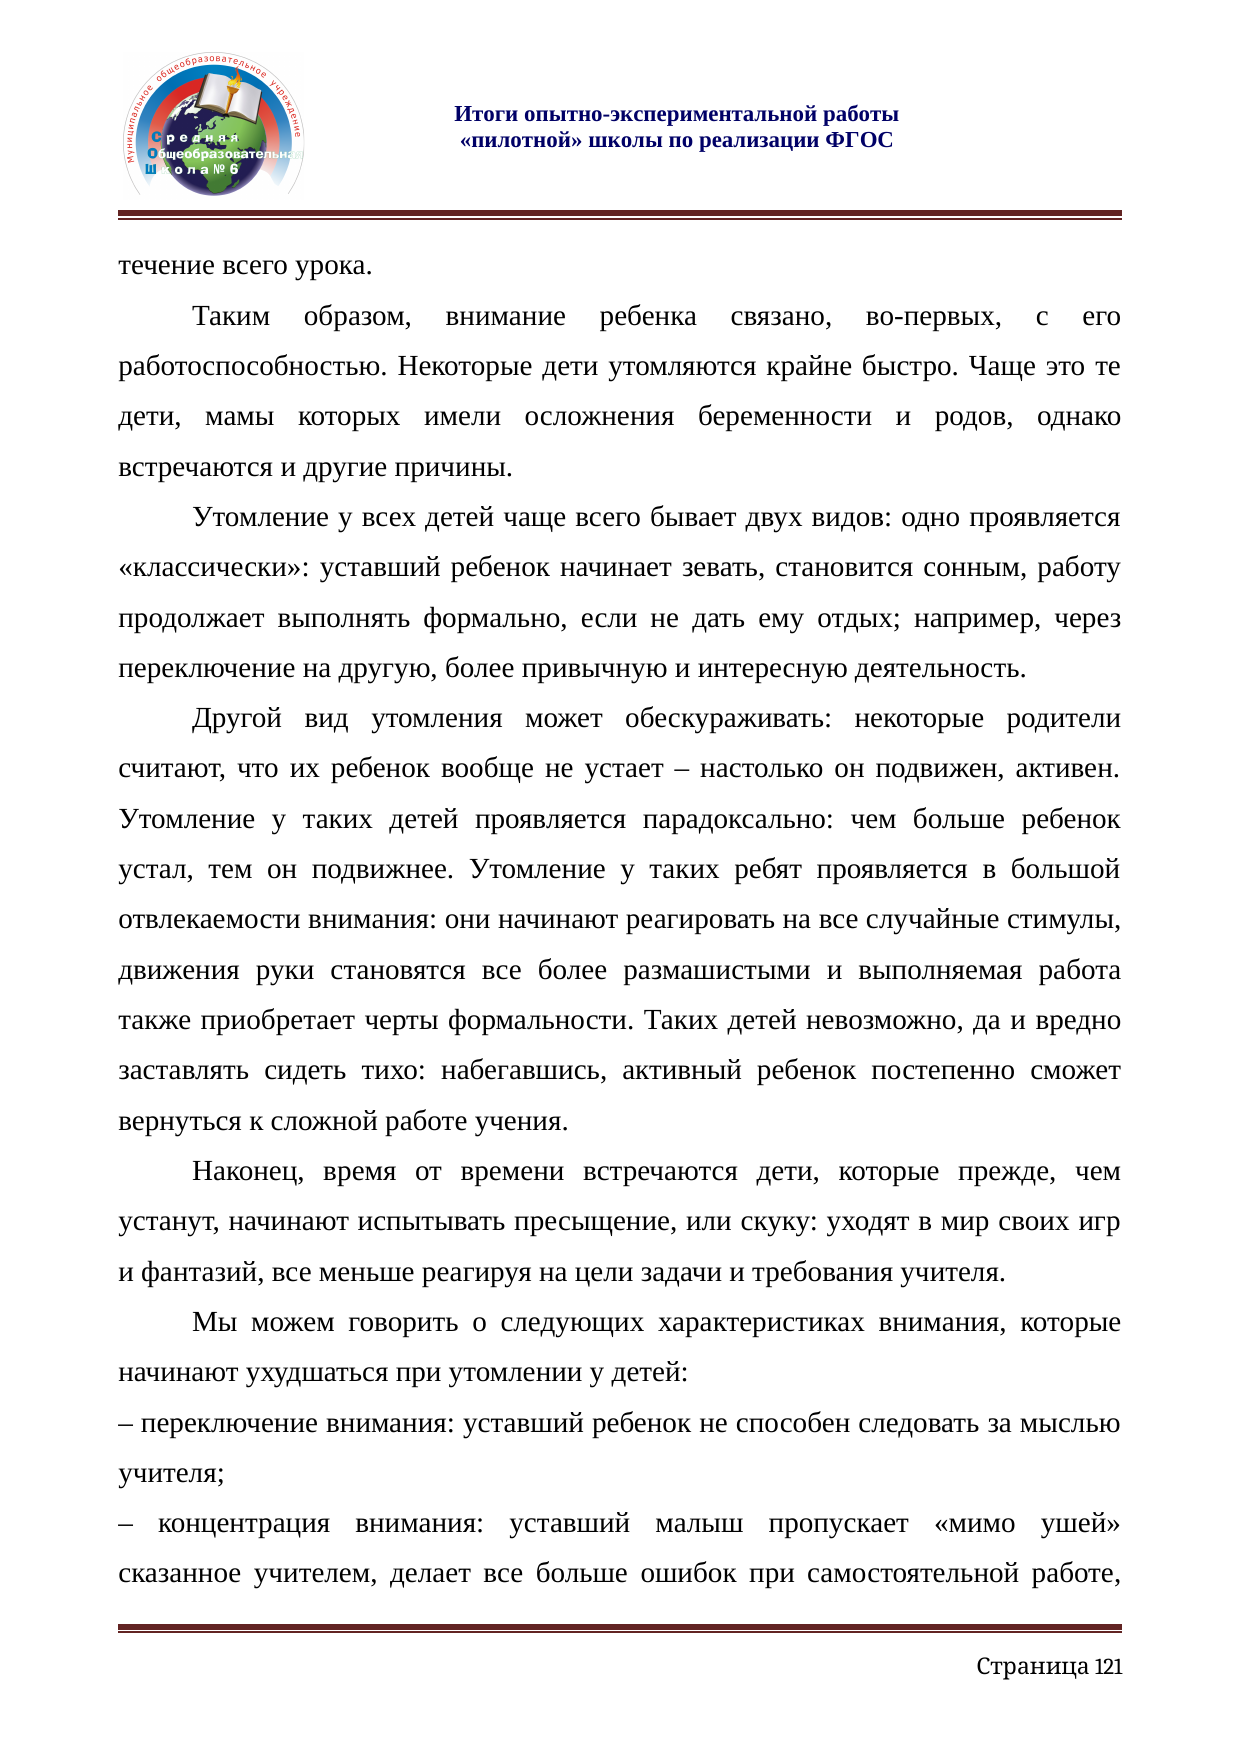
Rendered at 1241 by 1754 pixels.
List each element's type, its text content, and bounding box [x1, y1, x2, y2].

text Другой вид утомления может обескураживать: некоторые родители считают, что их ребенок вообще не устает – настолько он подвижен, активен. Утомление у таких детей проявляется парадоксально: чем больше ребенок устал, тем он подвижнее. Утомление у таких ребят проявляется в большой отвлекаемости внимания: они начинают реагировать на все случайные стимулы, движения руки становятся все более размашистыми и выполняемая работа также приобретает черты формальности. Таких детей невозможно, да и вредно заставлять сидеть тихо: набегавшись, активный ребенок постепенно сможет вернуться к сложной работе учения. [118, 700, 1122, 1136]
text – переключение внимания: уставший ребенок не способен следовать за мыслью учителя; [118, 1405, 1122, 1488]
text Мы можем говорить о следующих характеристиках внимания, которые начинают ухудшаться при утомлении у детей: [118, 1304, 1122, 1388]
text Утомление у всех детей чаще всего бывает двух видов: одно проявляется «классически»: уставший ребенок начинает зевать, становится сонным, работу продолжает выполнять формально, если не дать ему отдых; например, через переключение на другую, более привычную и интересную деятельность. [118, 499, 1122, 683]
text Наконец, время от времени встречаются дети, которые прежде, чем устанут, начинают испытывать пресыщение, или скуку: уходят в мир своих игр и фантазий, все меньше реагируя на цели задачи и требования учителя. [118, 1153, 1122, 1287]
picture [123, 52, 305, 199]
text Таким образом, внимание ребенка связано, во-первых, с его работоспособностью. Некоторые дети утомляются крайне быстро. Чаще это те дети, мамы которых имели осложнения беременности и родов, однако встречаются и другие причины. [118, 298, 1122, 482]
